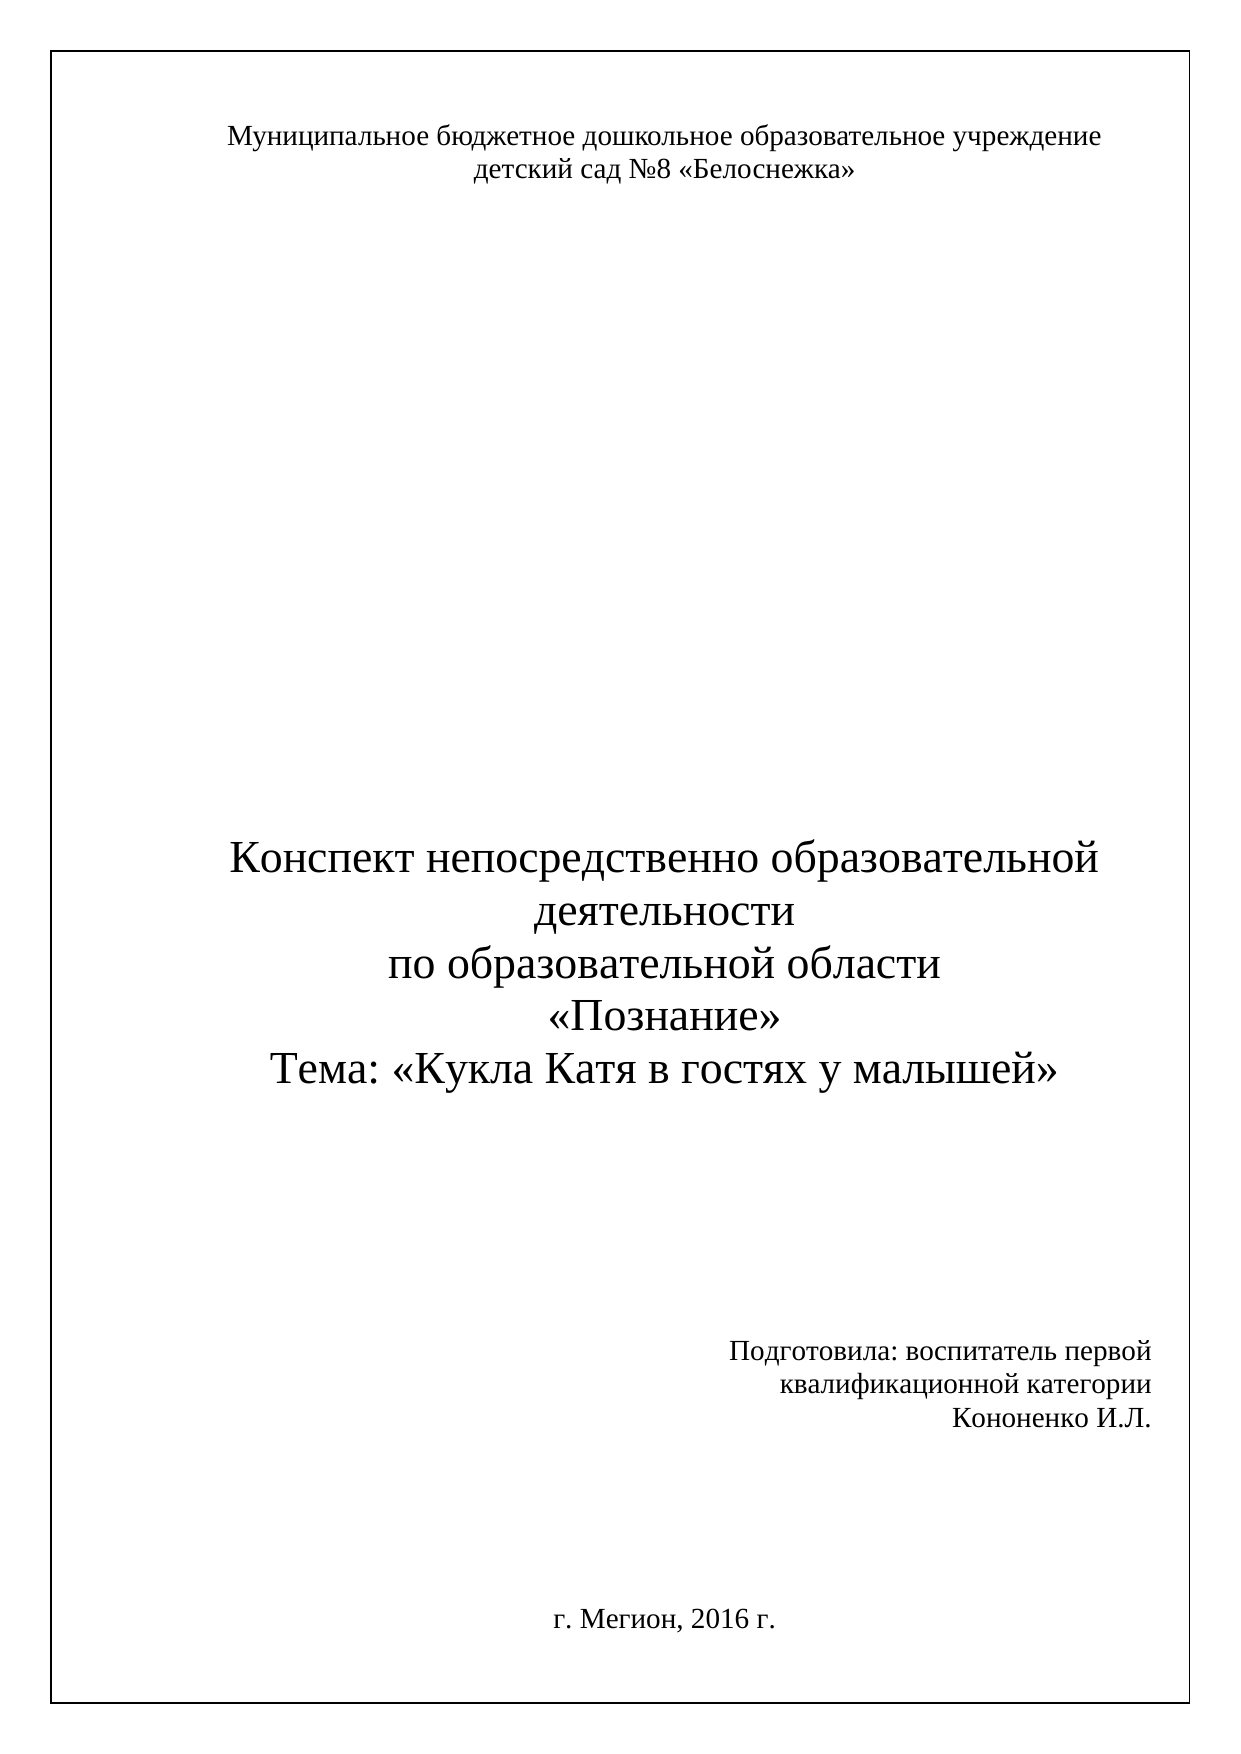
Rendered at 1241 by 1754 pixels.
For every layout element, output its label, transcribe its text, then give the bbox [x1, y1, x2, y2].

text деятельности [177, 883, 1152, 935]
text Кононенко И.Л. [177, 1400, 1152, 1434]
text «Познание» [177, 988, 1152, 1041]
text Конспект непосредственно образовательной [177, 830, 1152, 883]
text Подготовила: воспитатель первой [177, 1333, 1152, 1367]
text по образовательной области [177, 935, 1152, 988]
text квалификационной категории [177, 1367, 1152, 1400]
text детский сад №8 «Белоснежка» [177, 152, 1152, 185]
text Тема: «Кукла Катя в гостях у малышей» [177, 1041, 1152, 1093]
text г. Мегион, 2016 г. [177, 1601, 1152, 1635]
text Муниципальное бюджетное дошкольное образовательное учреждение [177, 118, 1152, 152]
